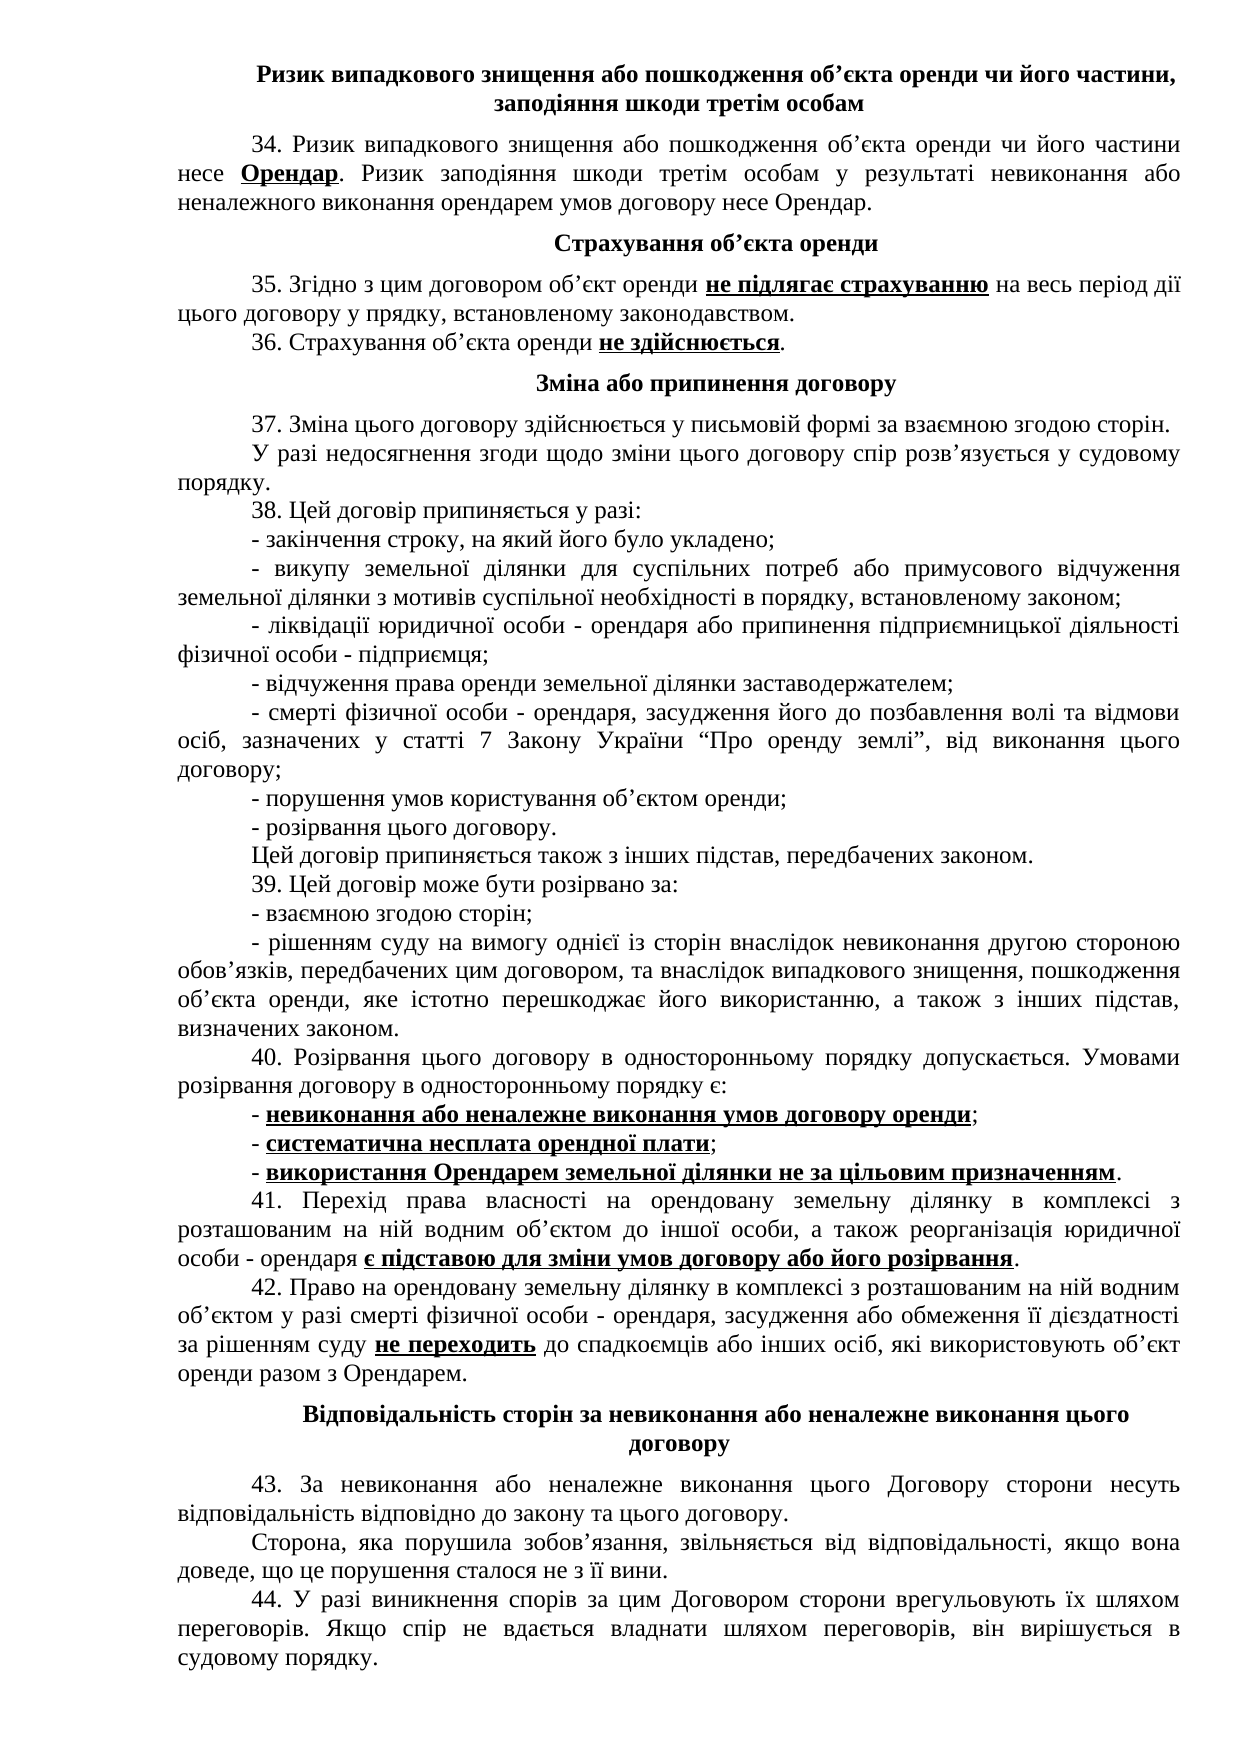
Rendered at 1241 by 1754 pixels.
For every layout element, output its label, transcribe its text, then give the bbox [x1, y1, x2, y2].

text Ризик випадкового знищення або пошкодження об’єкта оренди чи його частини, заподіяння шкоди третім особам [177, 59, 1181, 117]
text 38. Цей договір припиняється у разі: [177, 495, 1181, 524]
text Відповідальність сторін за невиконання або неналежне виконання цього договору [177, 1399, 1181, 1457]
text - смерті фізичної особи - орендаря, засудження його до позбавлення волі та відмови осіб, зазначених у статті 7 Закону України “Про оренду землі”, від виконання цього договору; [177, 697, 1181, 783]
text - відчуження права оренди земельної ділянки заставодержателем; [177, 668, 1181, 697]
text 44. У разі виникнення спорів за цим Договором сторони врегульовують їх шляхом переговорів. Якщо спір не вдається владнати шляхом переговорів, він вирішується в судовому порядку. [177, 1584, 1181, 1670]
text - систематична несплата орендної плати; [177, 1128, 1181, 1157]
text - рішенням суду на вимогу однієї із сторін внаслідок невиконання другою стороною обов’язків, передбачених цим договором, та внаслідок випадкового знищення, пошкодження об’єкта оренди, яке істотно перешкоджає його використанню, а також з інших підстав, визначених законом. [177, 927, 1181, 1042]
text - взаємною згодою сторін; [177, 898, 1181, 927]
text 39. Цей договір може бути розірвано за: [177, 869, 1181, 898]
text - ліквідації юридичної особи - орендаря або припинення підприємницької діяльності фізичної особи - підприємця; [177, 610, 1181, 668]
text - розірвання цього договору. [177, 812, 1181, 840]
text - порушення умов користування об’єктом оренди; [177, 783, 1181, 812]
text 43. За невиконання або неналежне виконання цього Договору сторони несуть відповідальність відповідно до закону та цього договору. [177, 1469, 1181, 1527]
text 34. Ризик випадкового знищення або пошкодження об’єкта оренди чи його частини несе Орендар. Ризик заподіяння шкоди третім особам у результаті невиконання або неналежного виконання орендарем умов договору несе Орендар. [177, 129, 1181, 215]
text 37. Зміна цього договору здійснюється у письмовій формі за взаємною згодою сторін. [177, 409, 1181, 438]
text - викупу земельної ділянки для суспільних потреб або примусового відчуження земельної ділянки з мотивів суспільної необхідності в порядку, встановленому законом; [177, 553, 1181, 610]
text Страхування об’єкта оренди [177, 228, 1181, 257]
text - невиконання або неналежне виконання умов договору оренди; [177, 1099, 1181, 1128]
text - використання Орендарем земельної ділянки не за цільовим призначенням. [251, 1157, 1181, 1185]
text 36. Страхування об’єкта оренди не здійснюється. [177, 327, 1181, 355]
text - закінчення строку, на який його було укладено; [177, 524, 1181, 553]
text 41. Перехід права власності на орендовану земельну ділянку в комплексі з розташованим на ній водним об’єктом до іншої особи, а також реорганізація юридичної особи - орендаря є підставою для зміни умов договору або його розірвання. [177, 1185, 1181, 1272]
text Зміна або припинення договору [177, 368, 1181, 397]
text 40. Розірвання цього договору в односторонньому порядку допускається. Умовами розірвання договору в односторонньому порядку є: [177, 1042, 1181, 1099]
text 35. Згідно з цим договором об’єкт оренди не підлягає страхуванню на весь період дії цього договору у прядку, встановленому законодавством. [177, 269, 1181, 327]
text 42. Право на орендовану земельну ділянку в комплексі з розташованим на ній водним об’єктом у разі смерті фізичної особи - орендаря, засудження або обмеження її дієздатності за рішенням суду не переходить до спадкоємців або інших осіб, які використовують об’єкт оренди разом з Орендарем. [177, 1272, 1181, 1387]
text У разі недосягнення згоди щодо зміни цього договору спір розв’язується у судовому порядку. [177, 438, 1181, 495]
text Сторона, яка порушила зобов’язання, звільняється від відповідальності, якщо вона доведе, що це порушення сталося не з її вини. [177, 1527, 1181, 1584]
text Цей договір припиняється також з інших підстав, передбачених законом. [177, 840, 1181, 869]
